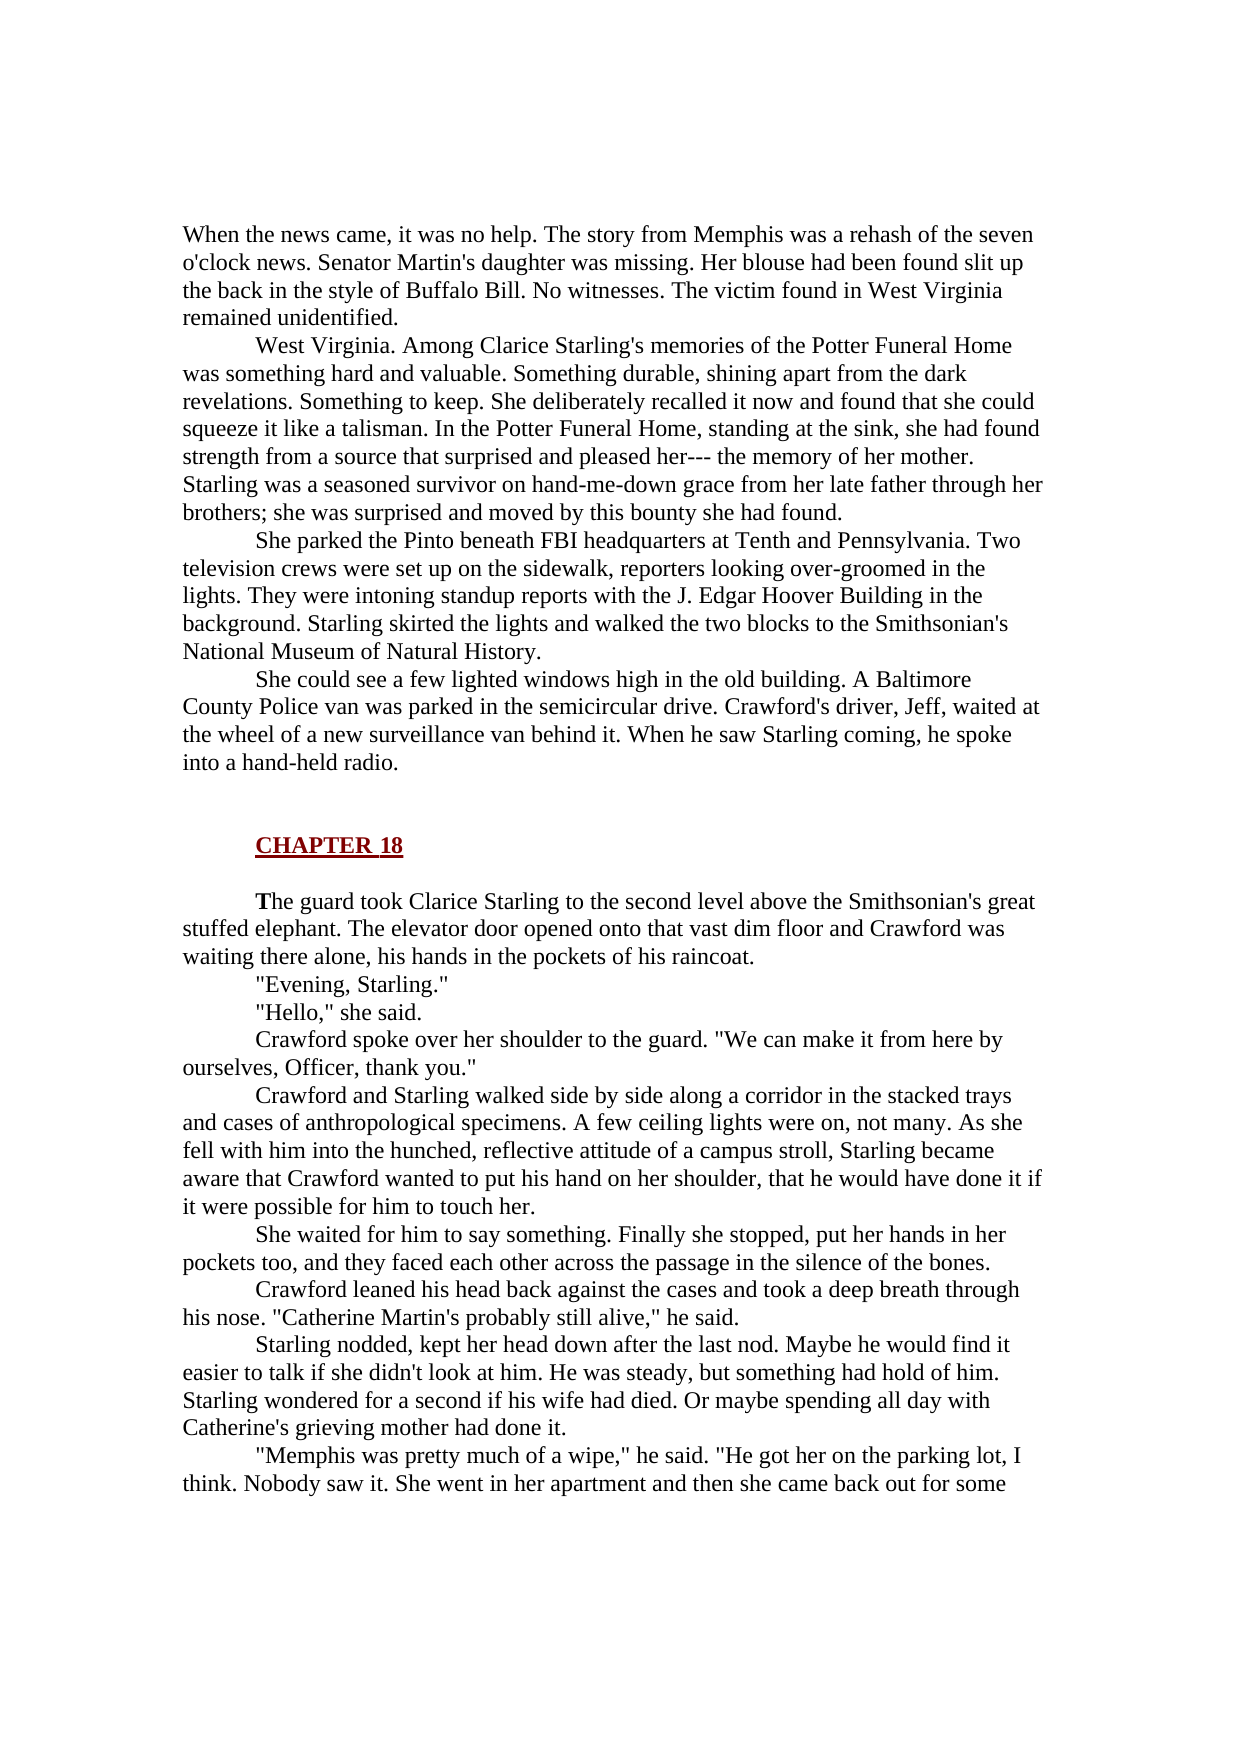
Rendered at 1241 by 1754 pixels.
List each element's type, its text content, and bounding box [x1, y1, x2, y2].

text West Virginia. Among Clarice Starling's memories of the Potter Funeral Home was something hard and valuable. Something durable, shining apart from the dark revelations. Something to keep. She deliberately recalled it now and found that she could squeeze it like a talisman. In the Potter Funeral Home, standing at the sink, she had found strength from a source that surprised and pleased her--- the memory of her mother. [182, 331, 1051, 469]
text Crawford and Starling walked side by side along a corridor in the stacked trays and cases of anthropological specimens. A few ceiling lights were on, not many. As she fell with him into the hunched, reflective attitude of a campus stroll, Starling became aware that Crawford wanted to put his hand on her shoulder, that he would have done it if it were possible for him to touch her. [182, 1081, 1048, 1219]
text Crawford leaned his head back against the cases and took a deep breath through his nose. "Catherine Martin's probably still alive," he said. [182, 1275, 1040, 1331]
text She could see a few lighted windows high in the old building. A Baltimore County Police van was parked in the semicircular drive. Crawford's driver, Jeff, waited at the wheel of a new surveillance van behind it. When he saw Starling coming, he spoke into a hand-held radio. [182, 665, 1046, 775]
text "Evening, Starling." "Hello," she said. [255, 970, 481, 1025]
text She parked the Pinto beneath FBI headquarters at Tenth and Pennsylvania. Two television crews were set up on the sidewalk, reporters looking over-groomed in the lights. They were intoning standup reports with the J. Edgar Hoover Building in the background. Starling skirted the lights and walked the two blocks to the Smithsonian's National Museum of Natural History. [182, 526, 1040, 664]
text "Memphis was pretty much of a wipe," he said. "He got her on the parking lot, I think. Nobody saw it. She went in her apartment and then she came back out for some [182, 1441, 1051, 1496]
text She waited for him to say something. Finally she stopped, put her hands in her pockets too, and they faced each other across the passage in the silence of the bones. [182, 1220, 1051, 1275]
text The guard took Clarice Starling to the second level above the Smithsonian's great stuffed elephant. The elevator door opened onto that vast dim floor and Crawford was waiting there alone, his hands in the pockets of his raincoat. [182, 887, 1051, 969]
subtitle CHAPTER 18 [255, 831, 1142, 859]
text Starling was a seasoned survivor on hand-me-down grace from her late father through her brothers; she was surprised and moved by this bounty she had found. [182, 470, 1051, 526]
text When the news came, it was no help. The story from Memphis was a rehash of the seven o'clock news. Senator Martin's daughter was missing. Her blouse had been found slit up the back in the style of Buffalo Bill. No witnesses. The victim found in West Virginia remained unidentified. [182, 220, 1051, 331]
text Starling nodded, kept her head down after the last nod. Maybe he would find it easier to talk if she didn't look at him. He was steady, but something had hold of him. Starling wondered for a second if his wife had died. Or maybe spending all day with Catherine's grieving mother had done it. [182, 1331, 1051, 1441]
text Crawford spoke over her shoulder to the guard. "We can make it from here by ourselves, Officer, thank you." [182, 1025, 1051, 1081]
